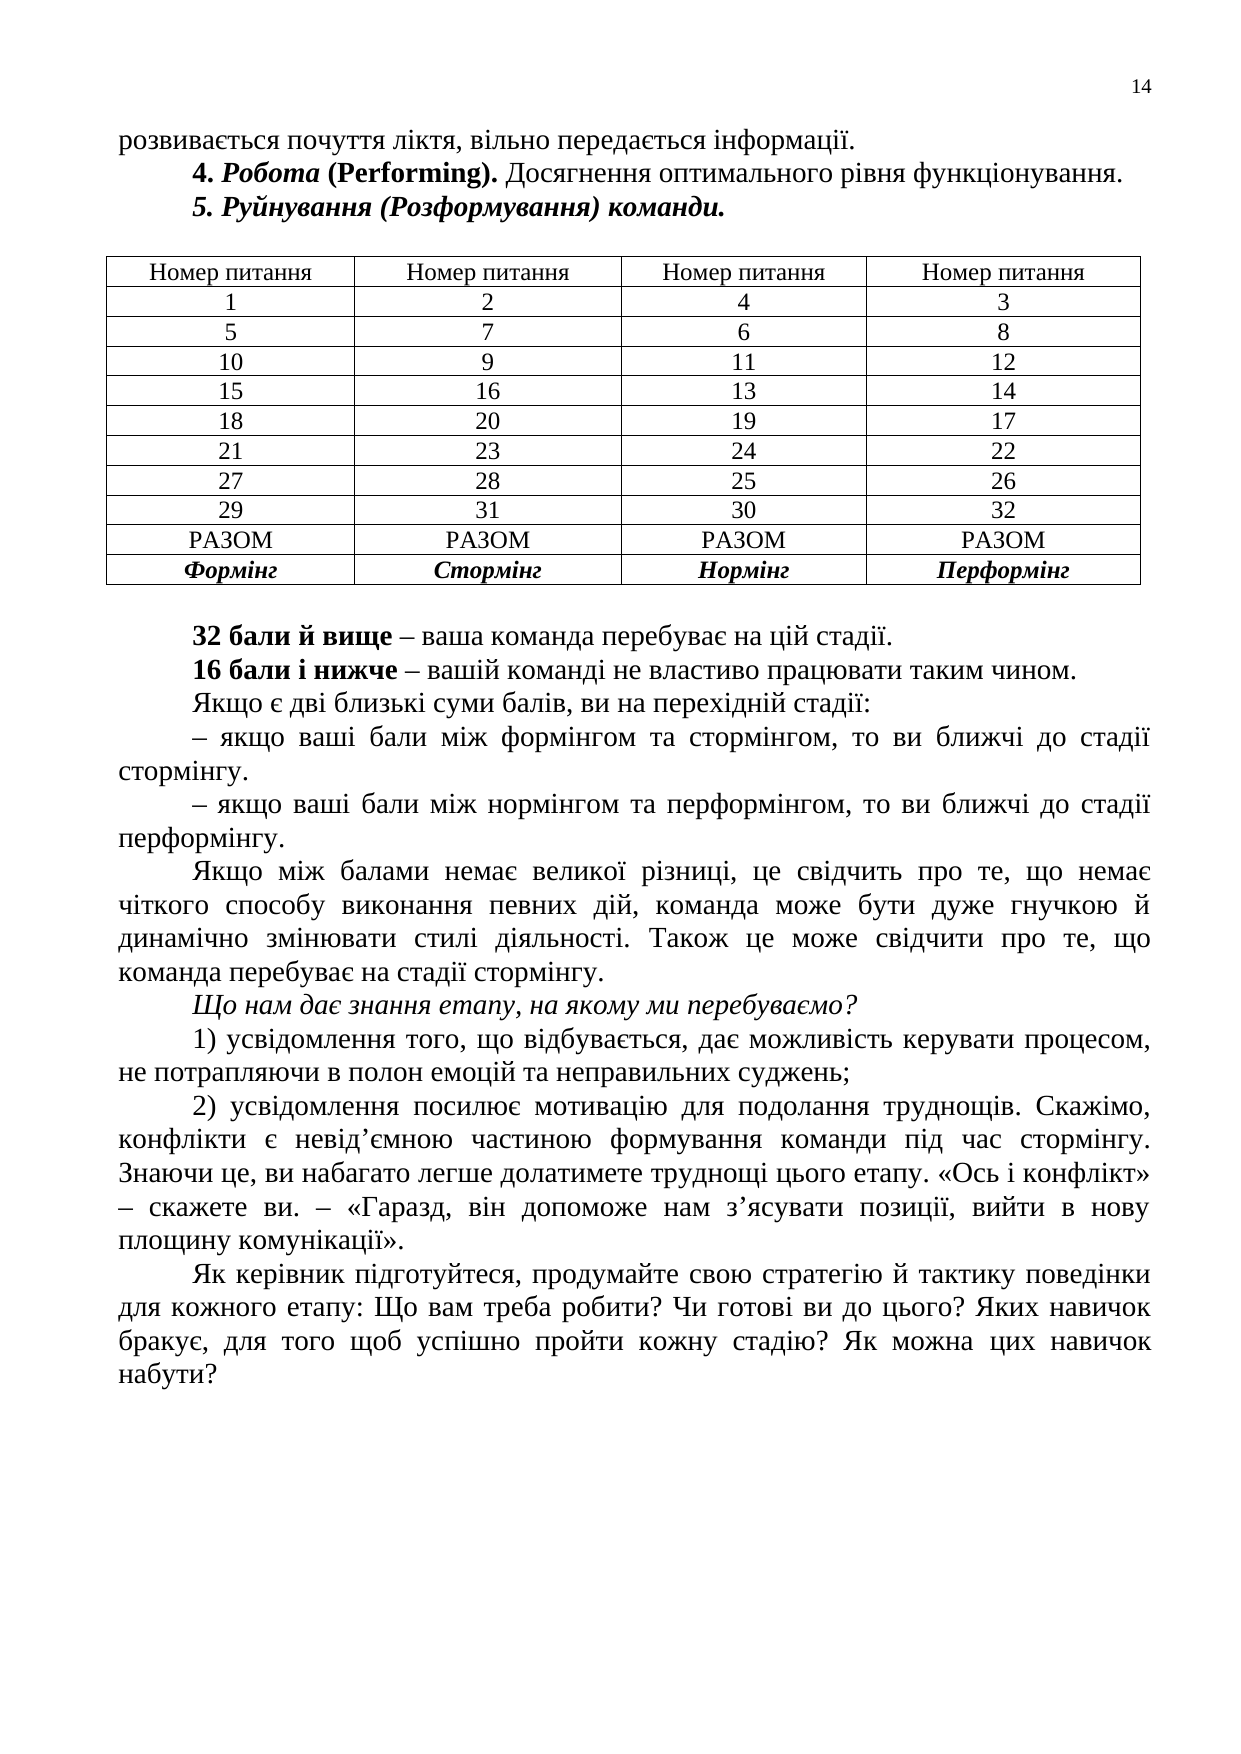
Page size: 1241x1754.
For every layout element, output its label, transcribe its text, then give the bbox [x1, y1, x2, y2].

table_cell РАЗОМ [355, 525, 621, 554]
text 4. Робота (Performing). Досягнення оптимального рівня функціонування. [118, 156, 1152, 189]
table_cell 18 [107, 406, 354, 435]
table_cell 27 [107, 466, 354, 494]
table_cell РАЗОМ [622, 525, 866, 554]
table_cell 2 [355, 287, 621, 316]
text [118, 122, 1152, 156]
text Як керівник підготуйтеся, продумайте свою стратегію й тактику поведінки для кожного етапу: Що вам треба робити? Чи готові ви до цього? Яких навичок бракує, для того щоб успішно пройти кожну стадію? Як можна цих навичок набути? [118, 1256, 1152, 1390]
table_cell 1 [107, 287, 354, 316]
text 5. Руйнування (Розформування) команди. [118, 189, 1152, 223]
table_cell РАЗОМ [867, 525, 1140, 554]
text – якщо ваші бали між нормінгом та перформінгом, то ви ближчі до стадії перформінгу. [118, 786, 1152, 853]
table_cell 16 [355, 376, 621, 405]
table_cell Нормінг [622, 555, 866, 584]
text 16 бали і нижче – вашій команді не властиво працювати таким чином. [118, 652, 1152, 686]
table_cell 26 [867, 466, 1140, 494]
table_cell 22 [867, 436, 1140, 465]
table_cell 8 [867, 317, 1140, 346]
table_cell 10 [107, 347, 354, 375]
text 1) усвідомлення того, що відбувається, дає можливість керувати процесом, не потрапляючи в полон емоцій та неправильних суджень; [118, 1021, 1152, 1088]
table_cell 28 [355, 466, 621, 494]
table_cell 30 [622, 496, 866, 524]
table_cell 19 [622, 406, 866, 435]
table_cell Перформінг [867, 555, 1140, 584]
table_header Номер питання [622, 257, 866, 286]
text Що нам дає знання етапу, на якому ми перебуваємо? [118, 987, 1152, 1021]
text Якщо є дві близькі суми балів, ви на перехідній стадії: [118, 686, 1152, 719]
table_cell 25 [622, 466, 866, 494]
table_cell 21 [107, 436, 354, 465]
table_cell 6 [622, 317, 866, 346]
text – якщо ваші бали між формінгом та стормінгом, то ви ближчі до стадії стормінгу. [118, 719, 1152, 786]
table_header Номер питання [355, 257, 621, 286]
table_cell Формінг [107, 555, 354, 584]
text 32 бали й вище – ваша команда перебуває на цій стадії. [118, 618, 1152, 652]
table_cell 5 [107, 317, 354, 346]
table_cell 4 [622, 287, 866, 316]
text 2) усвідомлення посилює мотивацію для подолання труднощів. Скажімо, конфлікти є невід’ємною частиною формування команди під час стормінгу. Знаючи це, ви набагато легше долатимете труднощі цього етапу. «Ось і конфлікт» – скажете ви. – «Гаразд, він допоможе нам з’ясувати позиції, вийти в нову площину комунікації». [118, 1088, 1152, 1256]
table_header Номер питання [107, 257, 354, 286]
table_cell РАЗОМ [107, 525, 354, 554]
table_cell 31 [355, 496, 621, 524]
table_cell 24 [622, 436, 866, 465]
table_cell 20 [355, 406, 621, 435]
table_cell 12 [867, 347, 1140, 375]
text Якщо між балами немає великої різниці, це свідчить про те, що немає чіткого способу виконання певних дій, команда може бути дуже гнучкою й динамічно змінювати стилі діяльності. Також це може свідчити про те, що команда перебуває на стадії стормінгу. [118, 853, 1152, 987]
table_cell 14 [867, 376, 1140, 405]
table_cell 3 [867, 287, 1140, 316]
table_cell 32 [867, 496, 1140, 524]
table_cell 13 [622, 376, 866, 405]
table_cell 11 [622, 347, 866, 375]
table_cell 15 [107, 376, 354, 405]
table_header Номер питання [867, 257, 1140, 286]
table_cell Стормінг [355, 555, 621, 584]
table_cell 7 [355, 317, 621, 346]
table_cell 23 [355, 436, 621, 465]
table_cell 17 [867, 406, 1140, 435]
table_cell 29 [107, 496, 354, 524]
table_cell 9 [355, 347, 621, 375]
